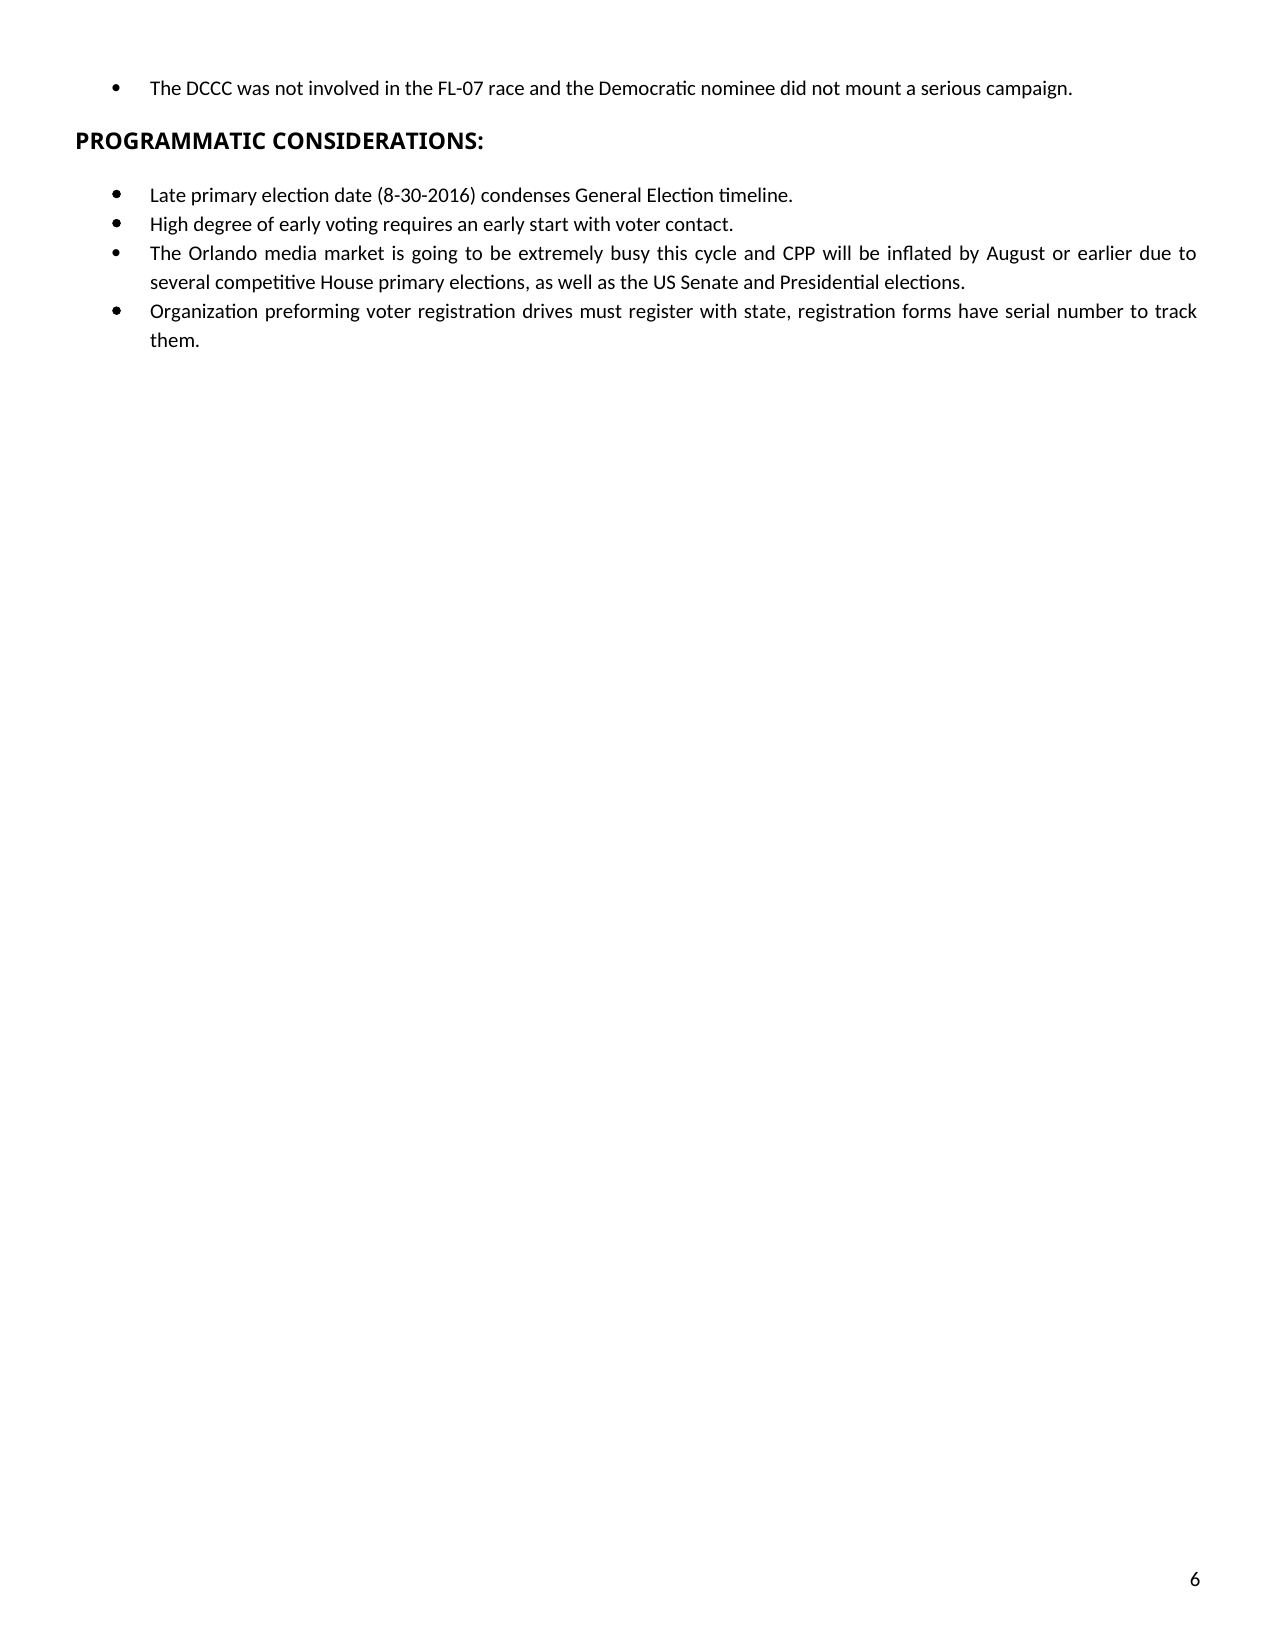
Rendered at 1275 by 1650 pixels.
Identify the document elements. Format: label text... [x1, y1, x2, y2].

text PROGRAMMATIC CONSIDERATIONS: [75, 125, 1200, 156]
list The DCCC was not involved in the FL-07 race and the Democratic nominee did not mount a serious campaign. [112, 75, 1200, 100]
list High degree of early voting requires an early start with voter contact. [112, 211, 1200, 236]
list The Orlando media market is going to be extremely busy this cycle and CPP will be inflated by August or earlier due to several competitive House primary elections, as well as the US Senate and Presidential elections. [112, 240, 1200, 295]
list Late primary election date (8-30-2016) condenses General Election timeline. [112, 182, 1200, 207]
list Organization preforming voter registration drives must register with state, registration forms have serial number to track them. [112, 298, 1200, 353]
